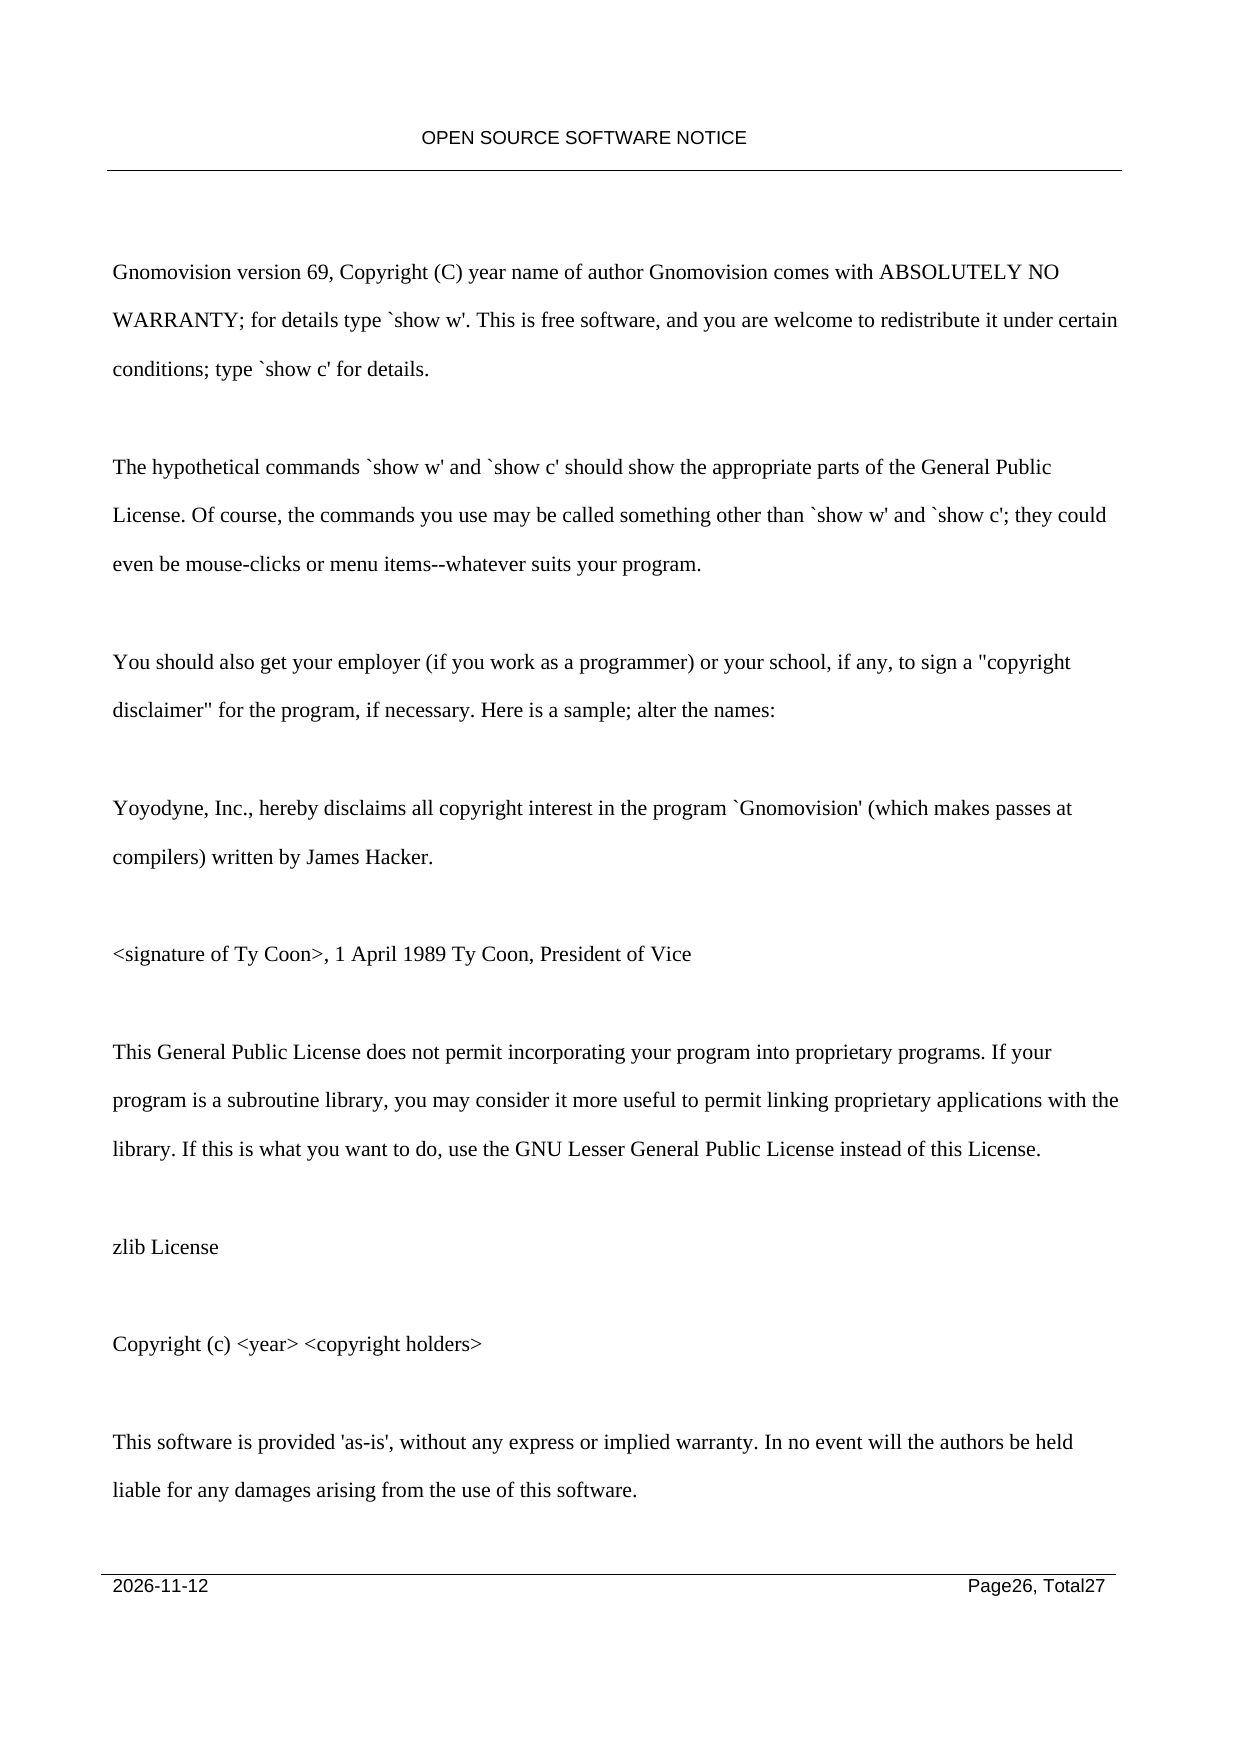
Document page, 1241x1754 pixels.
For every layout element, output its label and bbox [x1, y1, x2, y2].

text [112, 206, 1128, 1506]
